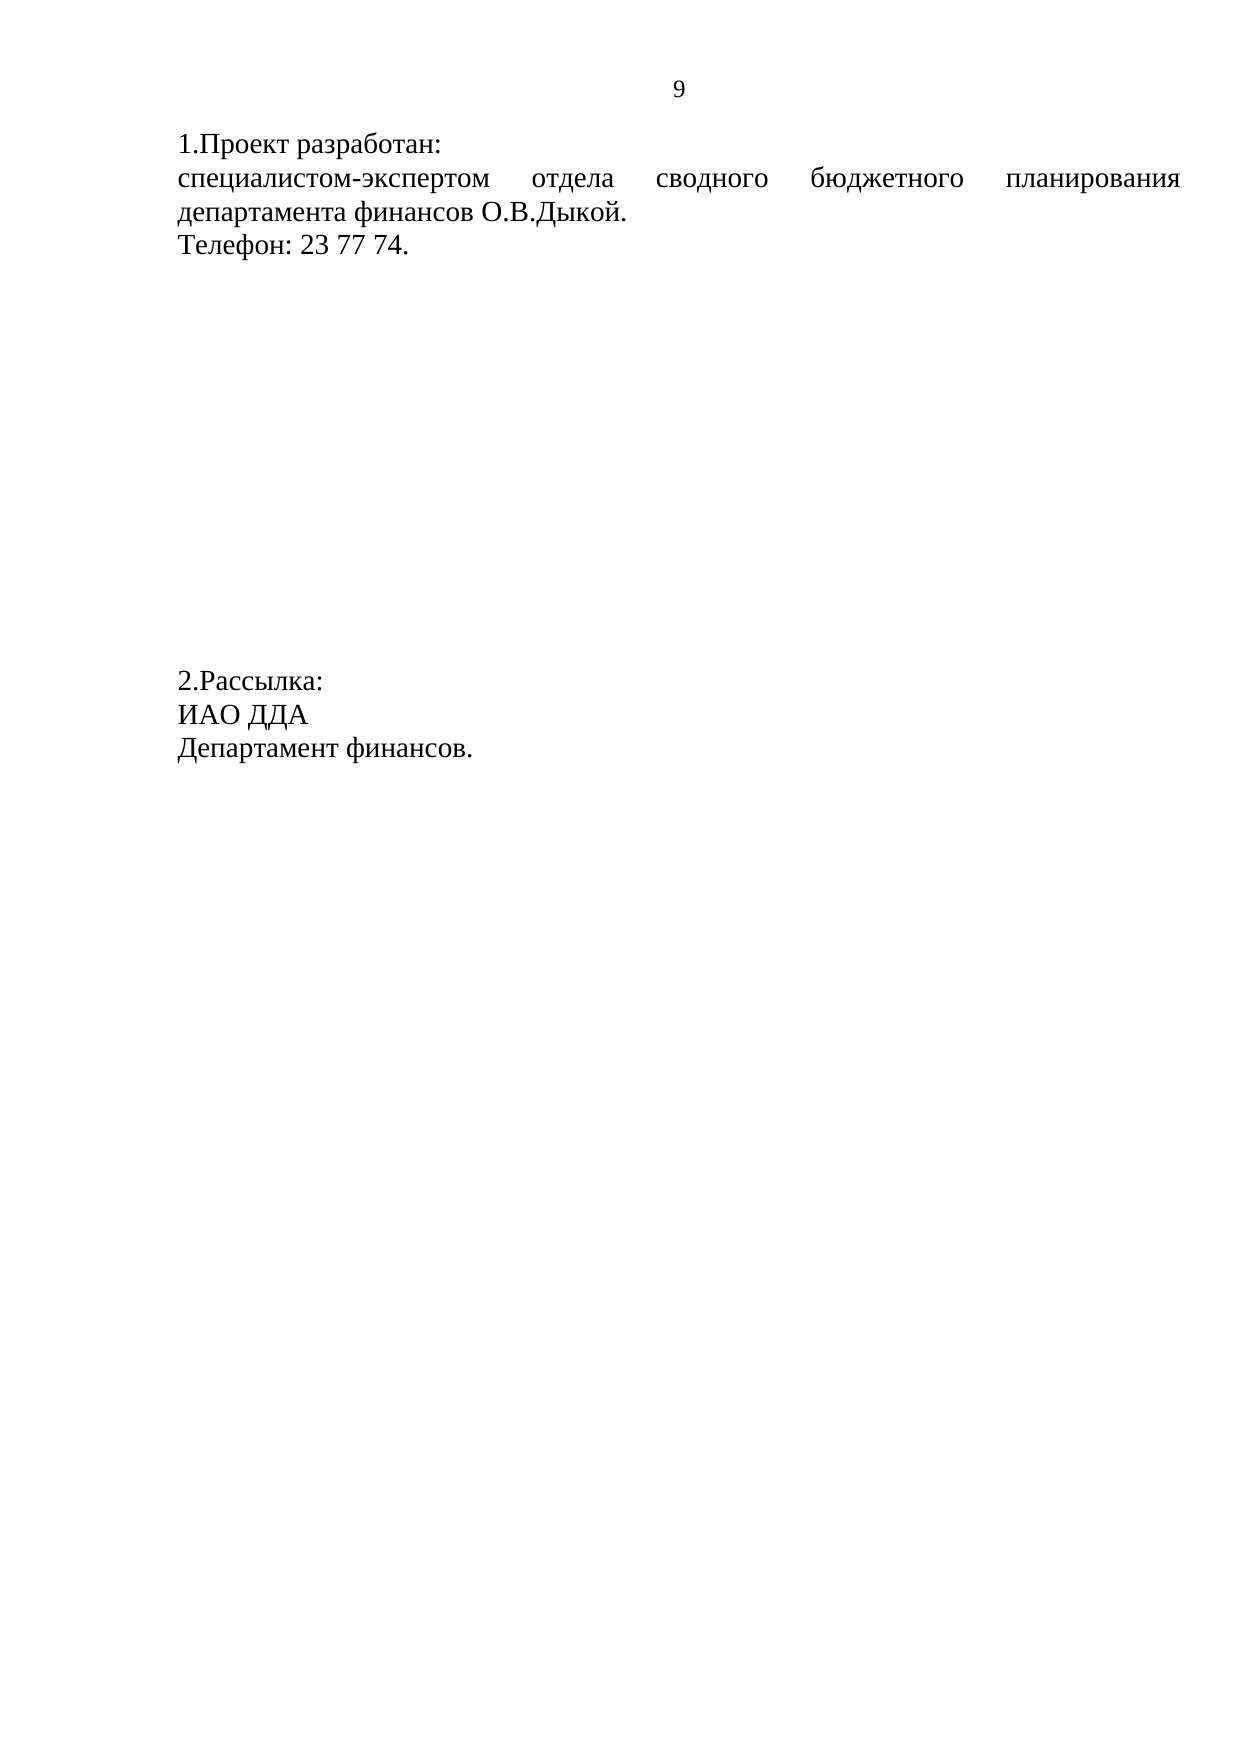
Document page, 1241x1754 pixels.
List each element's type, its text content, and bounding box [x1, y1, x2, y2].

text специалистом-экспертом отдела сводного бюджетного планирования департамента финансов О.В.Дыкой. [177, 160, 1181, 227]
text Департамент финансов. [177, 730, 1181, 764]
text Телефон: 23 77 74. [177, 227, 1181, 261]
text 2.Рассылка: [177, 663, 1181, 697]
text ИАО ДДА [177, 697, 1181, 730]
text 1.Проект разработан: [177, 127, 1181, 160]
